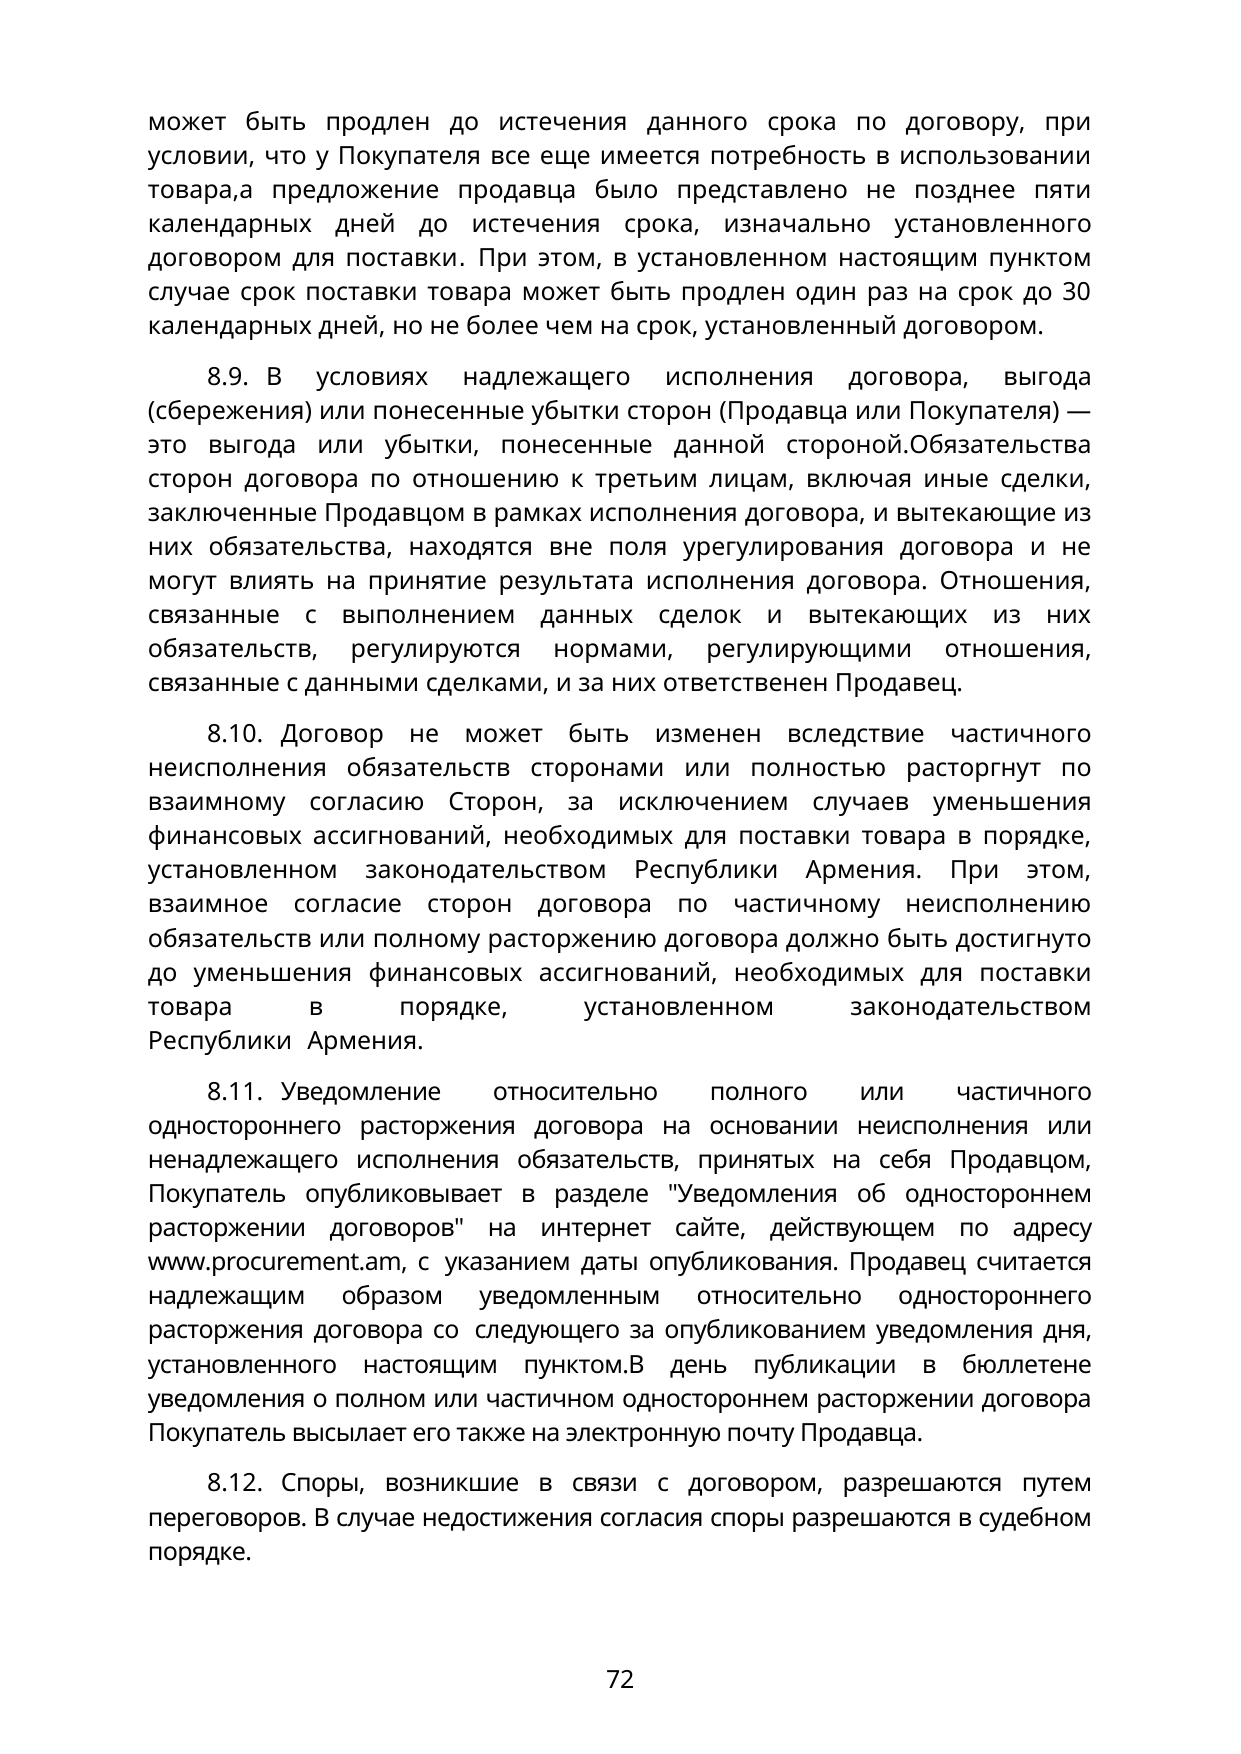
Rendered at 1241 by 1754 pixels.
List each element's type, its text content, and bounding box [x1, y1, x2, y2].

text 8.10. Договор не может быть изменен вследствие частичного неисполнения обязательств сторонами или полностью расторгнут по взаимному согласию Сторон, за исключением случаев уменьшения финансовых ассигнований, необходимых для поставки товара в порядке, установленном законодательством Республики Армения. При этом, взаимное согласие сторон договора по частичному неисполнению обязательств или полному расторжению договора должно быть достигнуто до уменьшения финансовых ассигнований, необходимых для поставки товара в порядке, установленном законодательством Республики Армения. [148, 716, 1092, 1057]
text 8.11. Уведомление относительно полного или частичного одностороннего расторжения договора на основании неисполнения или ненадлежащего исполнения обязательств, принятых на себя Продавцом, Покупатель опубликовывает в разделе "Уведомления об одностороннем расторжении договоров" на интернет сайте, действующем по адресу www.procurement.am, с указанием даты опубликования. Продавец считается надлежащим образом уведомленным относительно одностороннего расторжения договора со следующего за опубликованием уведомления дня, установленного настоящим пунктом.В день публикации в бюллетене уведомления о полном или частичном одностороннем расторжении договора Покупатель высылает его также на электронную почту Продавца. [148, 1073, 1092, 1448]
text 8.9. В условиях надлежащего исполнения договора, выгода (сбережения) или понесенные убытки сторон (Продавца или Покупателя) — это выгода или убытки, понесенные данной стороной.Обязательства сторон договора по отношению к третьим лицам, включая иные сделки, заключенные Продавцом в рамках исполнения договора, и вытекающие из них обязательства, находятся вне поля урегулирования договора и не могут влиять на принятие результата исполнения договора. Отношения, связанные с выполнением данных сделок и вытекающих из них обязательств, регулируются нормами, регулирующими отношения, связанные с данными сделками, и за них ответственен Продавец. [148, 358, 1092, 699]
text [148, 103, 1092, 342]
text 8.12. Споры, возникшие в связи с договором, разрешаются путем переговоров. В случае недостижения согласия споры разрешаются в судебном порядке. [148, 1465, 1092, 1567]
